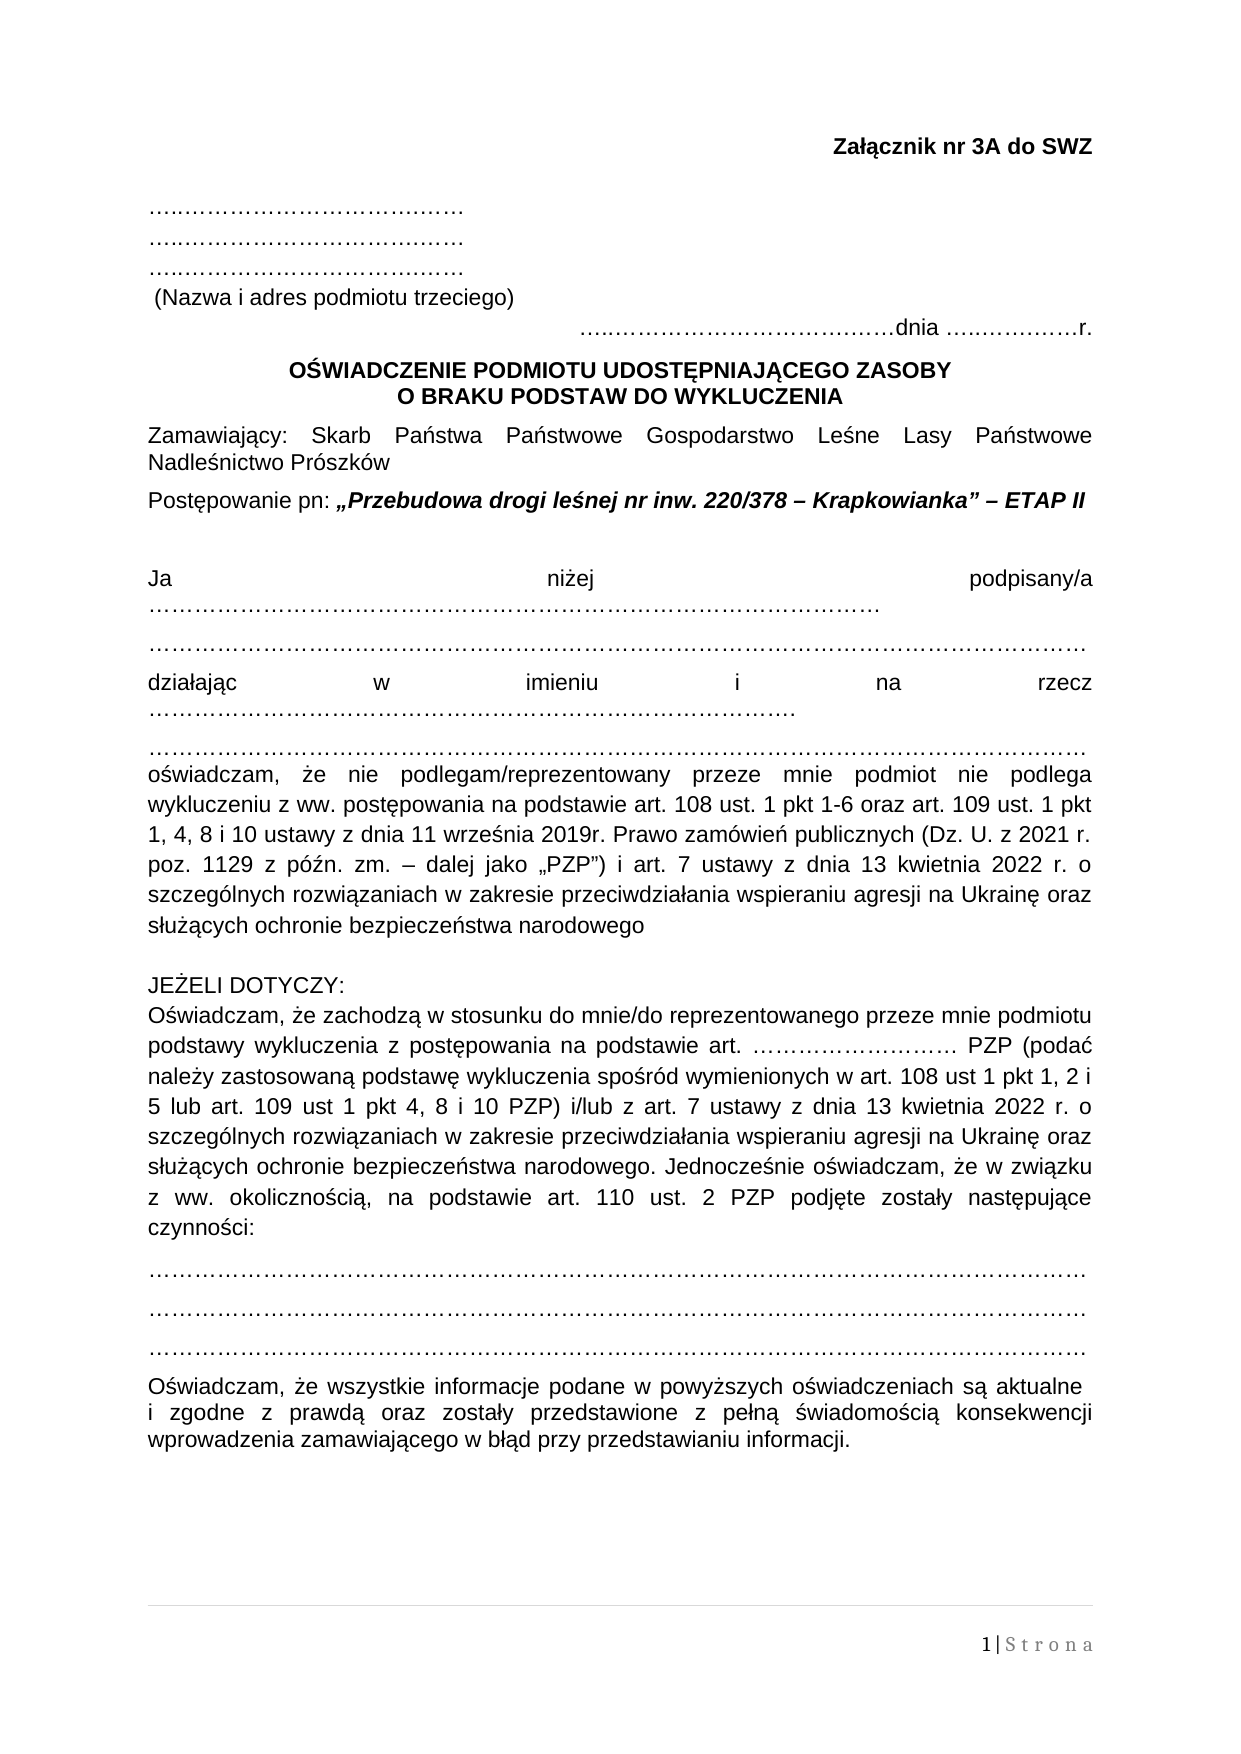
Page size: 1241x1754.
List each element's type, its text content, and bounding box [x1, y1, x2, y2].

text …………………………………………………………………………………………………………… [148, 1256, 1093, 1283]
text …………………………………………………………………………………………………………… [148, 1334, 1093, 1361]
text …..………………………….……dnia …..…….……r. [148, 314, 1093, 341]
text …………………………………………………………………………………………………………… [148, 734, 1093, 761]
text …………………………………………………………………………………………………………… [148, 1295, 1093, 1322]
text Oświadczam, że wszystkie informacje podane w powyższych oświadczeniach są aktualne i zgodne z prawdą oraz zostały przedstawione z pełną świadomością konsekwencji wprowadzenia zamawiającego w błąd przy przedstawianiu informacji. [148, 1373, 1093, 1452]
text Zamawiający: Skarb Państwa Państwowe Gospodarstwo Leśne Lasy Państwowe Nadleśnictwo Prószków [148, 422, 1093, 475]
text oświadczam, że nie podlegam/reprezentowany przeze mnie podmiot nie podlega wykluczeniu z ww. postępowania na podstawie art. 108 ust. 1 pkt 1-6 oraz art. 109 ust. 1 pkt 1, 4, 8 i 10 ustawy z dnia 11 września 2019r. Prawo zamówień publicznych (Dz. U. z 2021 r. poz. 1129 z późn. zm. – dalej jako „PZP”) i art. 7 ustawy z dnia 13 kwietnia 2022 r. o szczególnych rozwiązaniach w zakresie przeciwdziałania wspieraniu agresji na Ukrainę oraz służących ochronie bezpieczeństwa narodowego [148, 761, 1093, 938]
text Załącznik nr 3A do SWZ [148, 133, 1093, 159]
text …..………………………….…… [148, 193, 1093, 220]
text (Nazwa i adres podmiotu trzeciego) [148, 284, 1093, 310]
text …..………………………….…… [148, 223, 1093, 250]
text OŚWIADCZENIE PODMIOTU UDOSTĘPNIAJĄCEGO ZASOBY O BRAKU PODSTAW DO WYKLUCZENIA [148, 357, 1093, 409]
text Postępowanie pn: „Przebudowa drogi leśnej nr inw. 220/378 – Krapkowianka” – ETAP II [148, 487, 1093, 514]
text działając w imieniu i na rzecz …………………………………………………………………………. [148, 669, 1093, 722]
text …………………………………………………………………………………………………………… [148, 630, 1093, 657]
text Ja niżej podpisany/a …………………………………………………………………………………… [148, 565, 1093, 618]
text …..………………………….…… [148, 254, 1093, 280]
text JEŻELI DOTYCZY: [148, 972, 1093, 998]
text Oświadczam, że zachodzą w stosunku do mnie/do reprezentowanego przeze mnie podmiotu podstawy wykluczenia z postępowania na podstawie art. ……………………… PZP (podać należy zastosowaną podstawę wykluczenia spośród wymienionych w art. 108 ust 1 pkt 1, 2 i 5 lub art. 109 ust 1 pkt 4, 8 i 10 PZP) i/lub z art. 7 ustawy z dnia 13 kwietnia 2022 r. o szczególnych rozwiązaniach w zakresie przeciwdziałania wspieraniu agresji na Ukrainę oraz służących ochronie bezpieczeństwa narodowego. Jednocześnie oświadczam, że w związku z ww. okolicznością, na podstawie art. 110 ust. 2 PZP podjęte zostały następujące czynności: [148, 1002, 1093, 1240]
